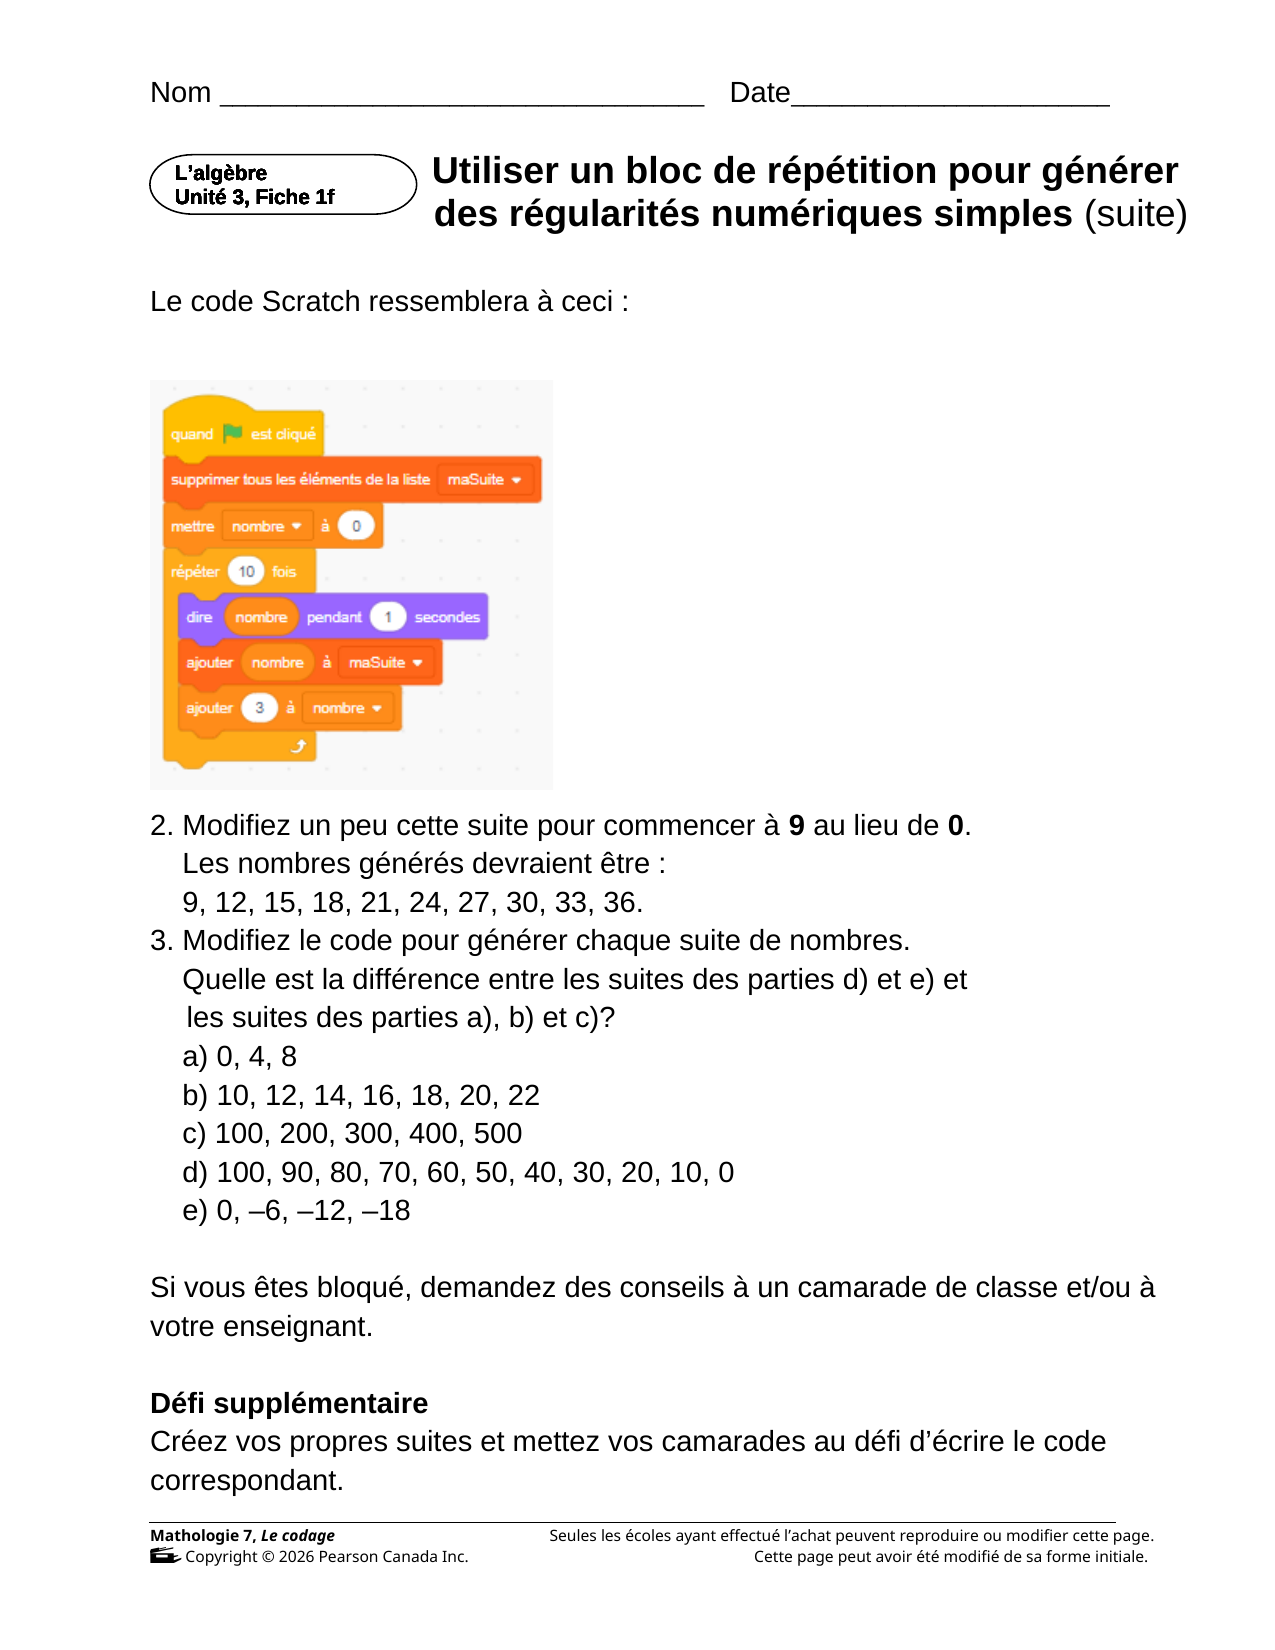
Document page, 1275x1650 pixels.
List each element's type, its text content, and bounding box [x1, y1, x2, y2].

text c) 100, 200, 300, 400, 500 [150, 1116, 1181, 1150]
text Défi supplémentaire [150, 1386, 1181, 1419]
text 2. Modifiez un peu cette suite pour commencer à 9 au lieu de 0. Les nombres générés devraient être : 9, 12, 15, 18, 21, 24, 27, 30, 33, 36. [150, 808, 1181, 918]
picture [150, 1547, 182, 1563]
text e) 0, –6, –12, –18 [150, 1193, 1181, 1227]
text Le code Scratch ressemblera à ceci : [150, 284, 1181, 373]
text a) 0, 4, 8 [150, 1039, 1181, 1073]
text b) 10, 12, 14, 16, 18, 20, 22 [150, 1078, 1181, 1111]
text Si vous êtes bloqué, demandez des conseils à un camarade de classe et/ou à votre enseignant. [150, 1270, 1181, 1342]
text Créez vos propres suites et mettez vos camarades au défi d’écrire le code correspondant. [150, 1424, 1181, 1497]
text 3. Modifiez le code pour générer chaque suite de nombres. Quelle est la différence entre les suites des parties d) et e) et les suites des parties a), b) et c)? [150, 923, 1181, 1034]
text d) 100, 90, 80, 70, 60, 50, 40, 30, 20, 10, 0 [150, 1155, 1181, 1188]
picture [150, 380, 554, 790]
